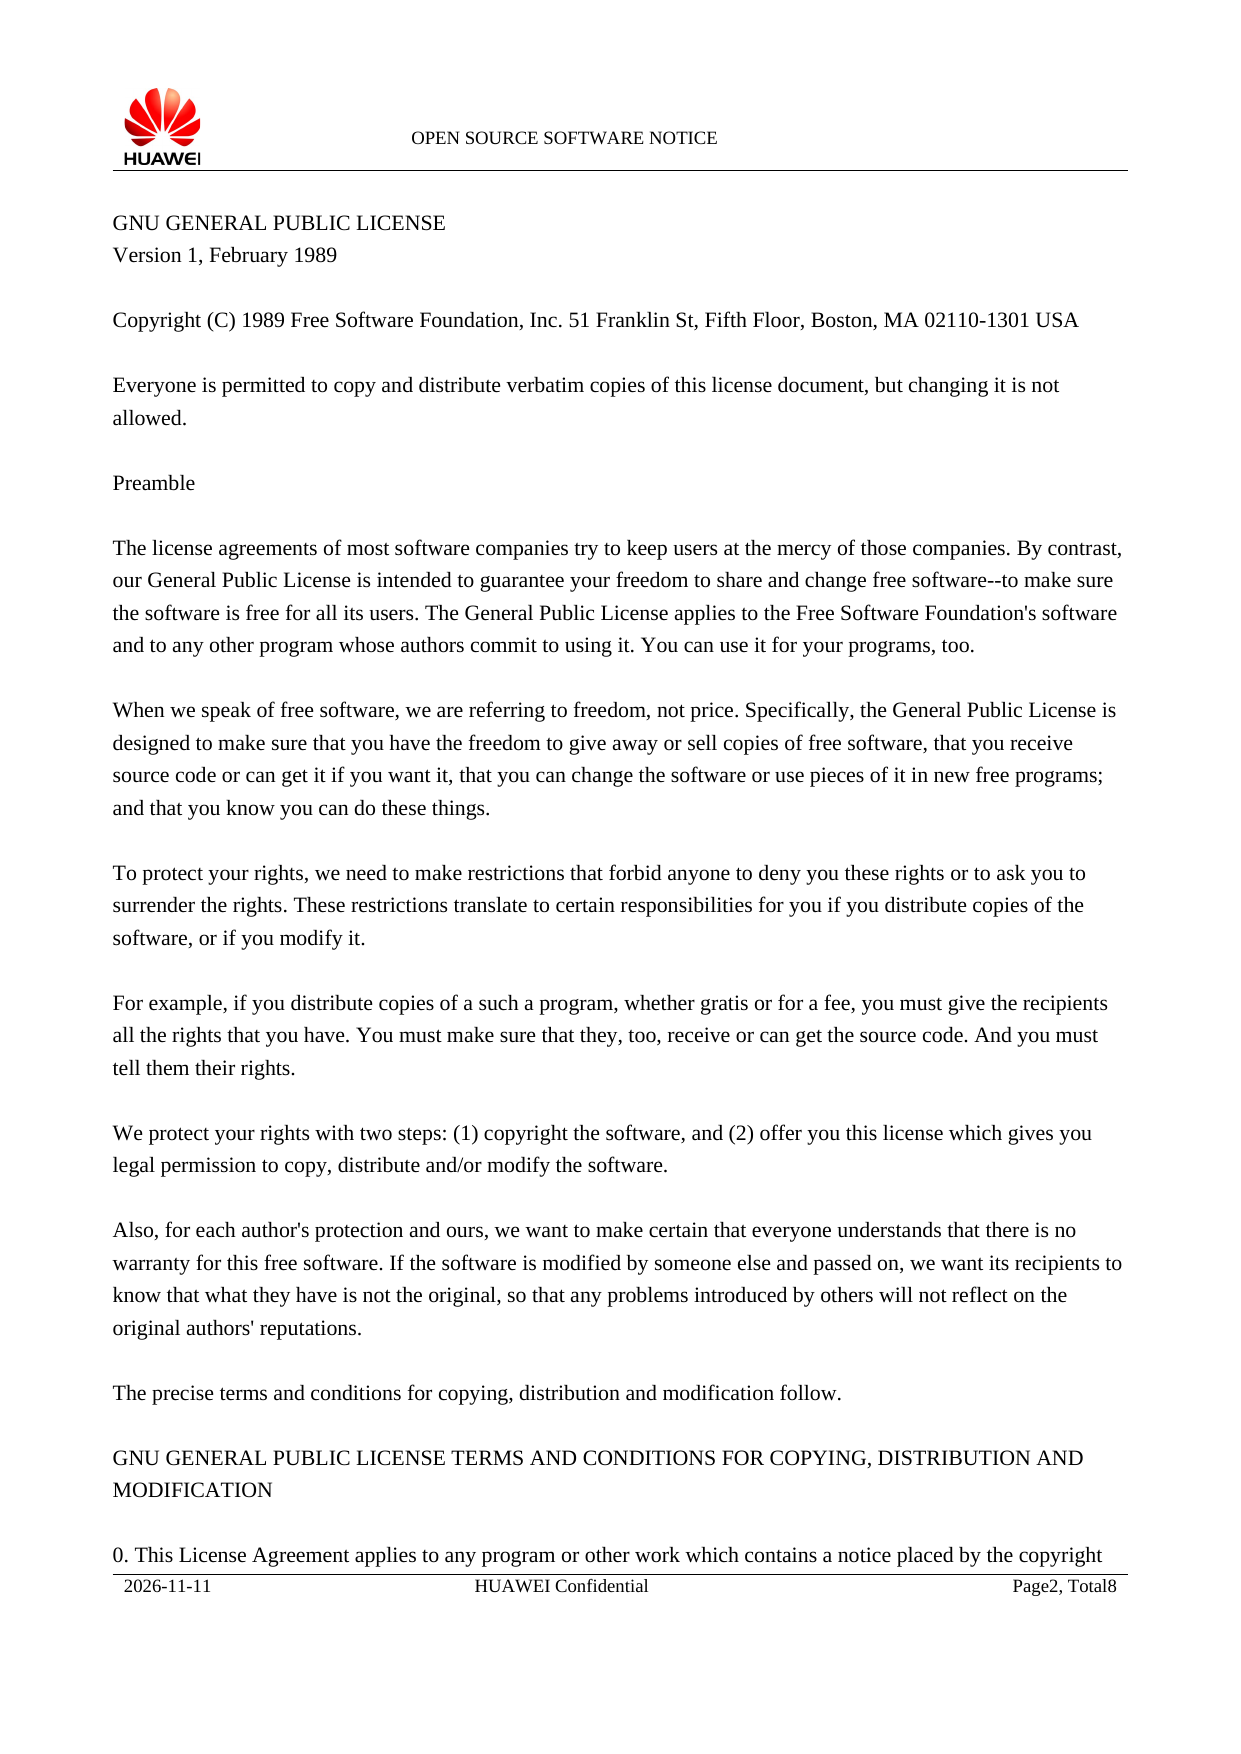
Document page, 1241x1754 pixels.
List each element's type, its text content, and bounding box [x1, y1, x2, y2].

picture [124, 88, 201, 165]
